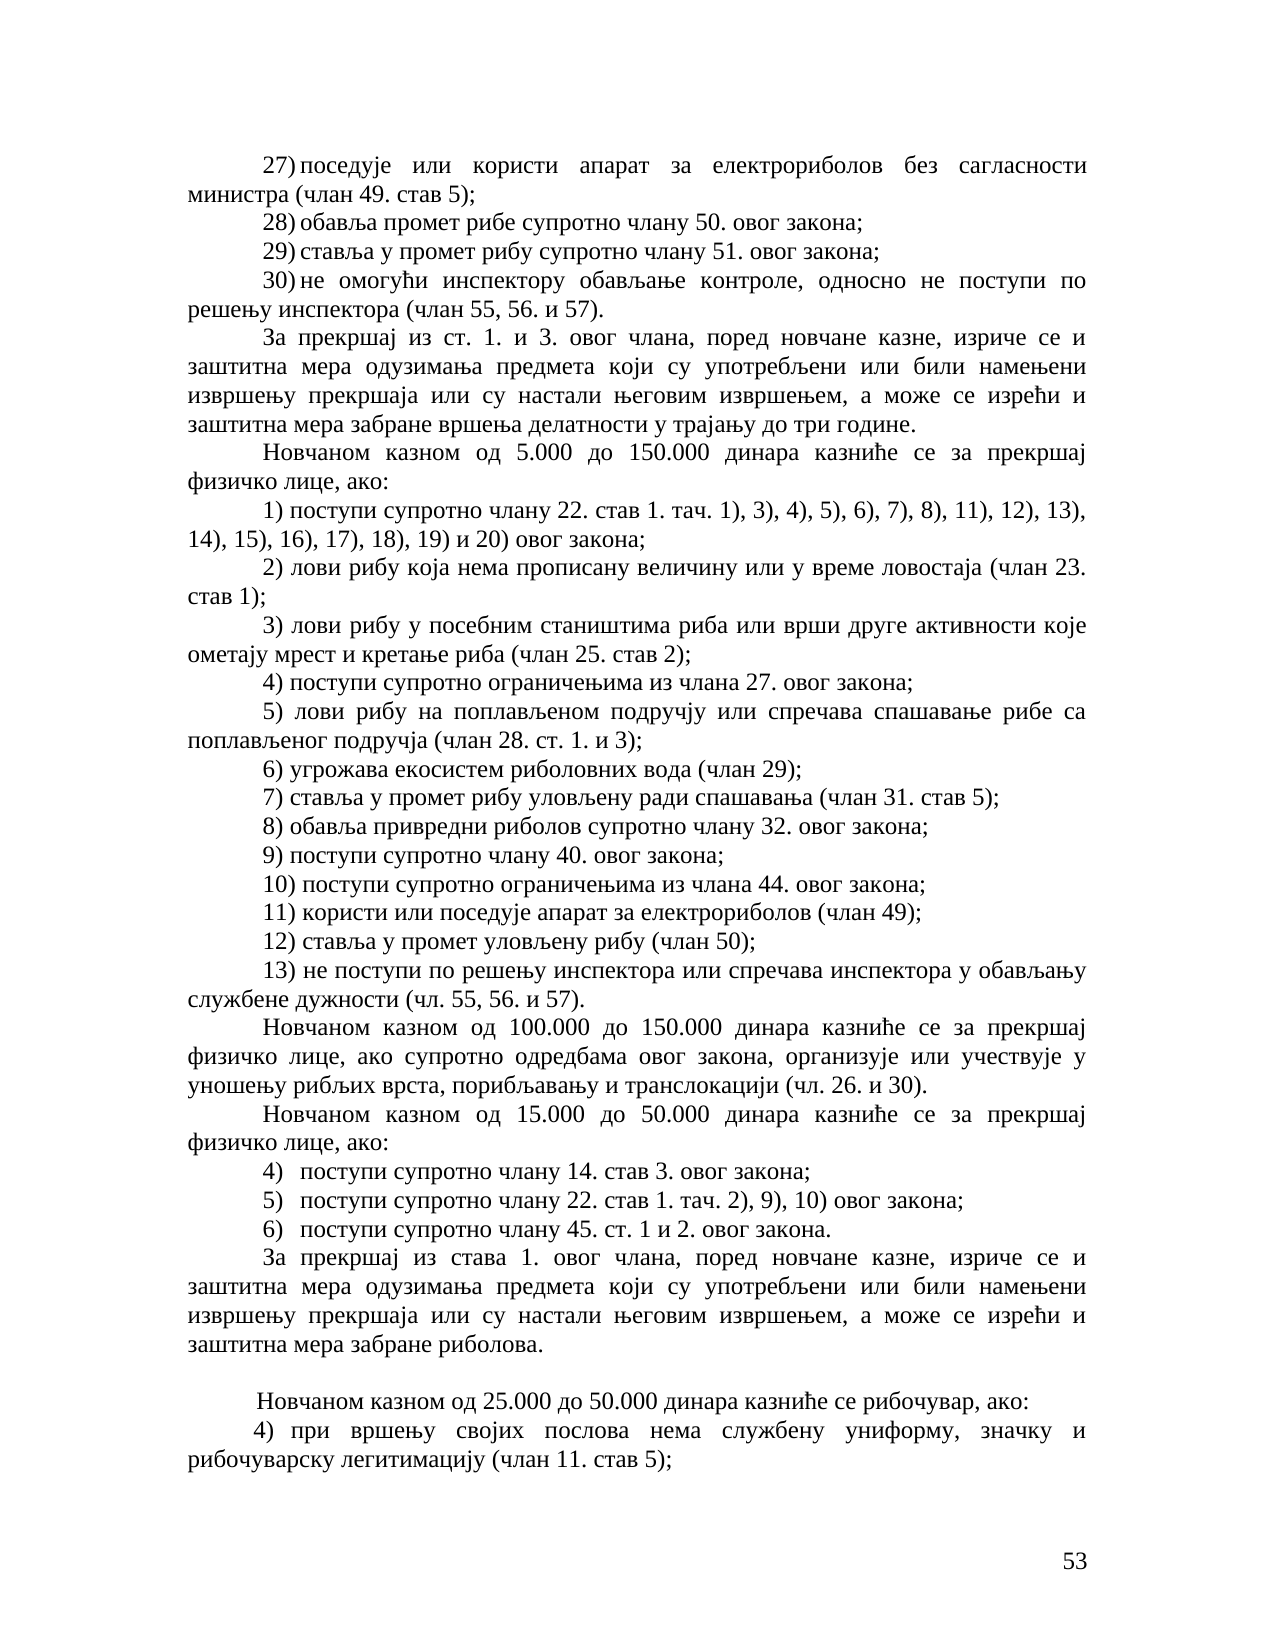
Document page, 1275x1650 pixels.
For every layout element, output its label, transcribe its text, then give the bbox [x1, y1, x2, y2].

text 6) угрожава екосистем риболовних вода (члан 29); [187, 754, 1087, 782]
list при вршењу својих послова нема службену униформу, значку и рибочуварску легитимацију (члан 11. став 5); [187, 1415, 1087, 1472]
text 7) ставља у промет рибу уловљену ради спашавања (члан 31. став 5); [187, 782, 1087, 811]
text 2) лови рибу која нема прописану величину или у време ловостаја (члан 23. став 1); [187, 552, 1087, 610]
list не омогући инспектору обављање контроле, односно не поступи по решењу инспектора (члан 55, 56. и 57). [187, 265, 1087, 322]
text 3) лови рибу у посебним стаништима риба или врши друге активности које ометају мрест и кретање риба (члан 25. став 2); [187, 610, 1087, 667]
text 4) поступи супротно ограничењима из члана 27. овог закона; [187, 667, 1087, 696]
list поседује или користи апарат за електрориболов без сагласности министра (члан 49. став 5); [187, 150, 1087, 207]
text 11) користи или поседује апарат за електрориболов (члан 49); [187, 897, 1087, 926]
list поступи супротно члану 14. став 3. овог закона; [262, 1156, 1087, 1185]
text 12) ставља у промет уловљену рибу (члан 50); [187, 926, 1087, 955]
text 1) поступи супротно члану 22. став 1. тач. 1), 3), 4), 5), 6), 7), 8), 11), 12), 13), 14), 15), 16), 17), 18), 19) и 20) овог закона; [187, 495, 1087, 552]
text Новчаном казном од 5.000 до 150.000 динара казниће се за прекршај физичко лице, ако: [187, 437, 1087, 495]
text За прекршај из става 1. овог члана, поред новчане казне, изриче се и заштитна мера одузимања предмета који су употребљени или били намењени извршењу прекршаја или су настали његовим извршењем, а може се изрећи и заштитна мера забране риболова. [187, 1242, 1087, 1357]
text 8) обавља привредни риболов супротно члану 32. овог закона; [187, 811, 1087, 840]
list ставља у промет рибу супротно члану 51. овог закона; [187, 236, 1087, 265]
text За прекршај из ст. 1. и 3. овог члана, поред новчане казне, изриче се и заштитна мера одузимања предмета који су употребљени или били намењени извршењу прекршаја или су настали његовим извршењем, а може се изрећи и заштитна мера забране вршења делатности у трајању до три године. [187, 322, 1087, 437]
text Новчаном казном од 15.000 до 50.000 динара казниће се за прекршај физичко лице, ако: [187, 1099, 1087, 1156]
list обавља промет рибе супротно члану 50. овог закона; [187, 207, 1087, 236]
text 9) поступи супротно члану 40. овог закона; [187, 840, 1087, 869]
text Новчаном казном од 25.000 до 50.000 динара казниће се рибочувар, ако: [187, 1386, 1087, 1415]
text 13) не поступи по решењу инспектора или спречава инспектора у обављању службене дужности (чл. 55, 56. и 57). [187, 955, 1087, 1012]
list поступи супротно члану 45. ст. 1 и 2. овог закона. [262, 1214, 1087, 1242]
list поступи супротно члану 22. став 1. тач. 2), 9), 10) овог закона; [262, 1185, 1087, 1214]
text 5) лови рибу на поплављеном подручју или спречава спашавање рибе са поплављеног подручја (члан 28. ст. 1. и 3); [187, 696, 1087, 754]
text 10) поступи супротно ограничењима из члана 44. овог закона; [187, 869, 1087, 897]
text Новчаном казном од 100.000 до 150.000 динара казниће се за прекршај физичко лице, ако супротно одредбама овог закона, организује или учествује у уношењу рибљих врста, порибљавању и транслокацији (чл. 26. и 30). [187, 1012, 1087, 1099]
